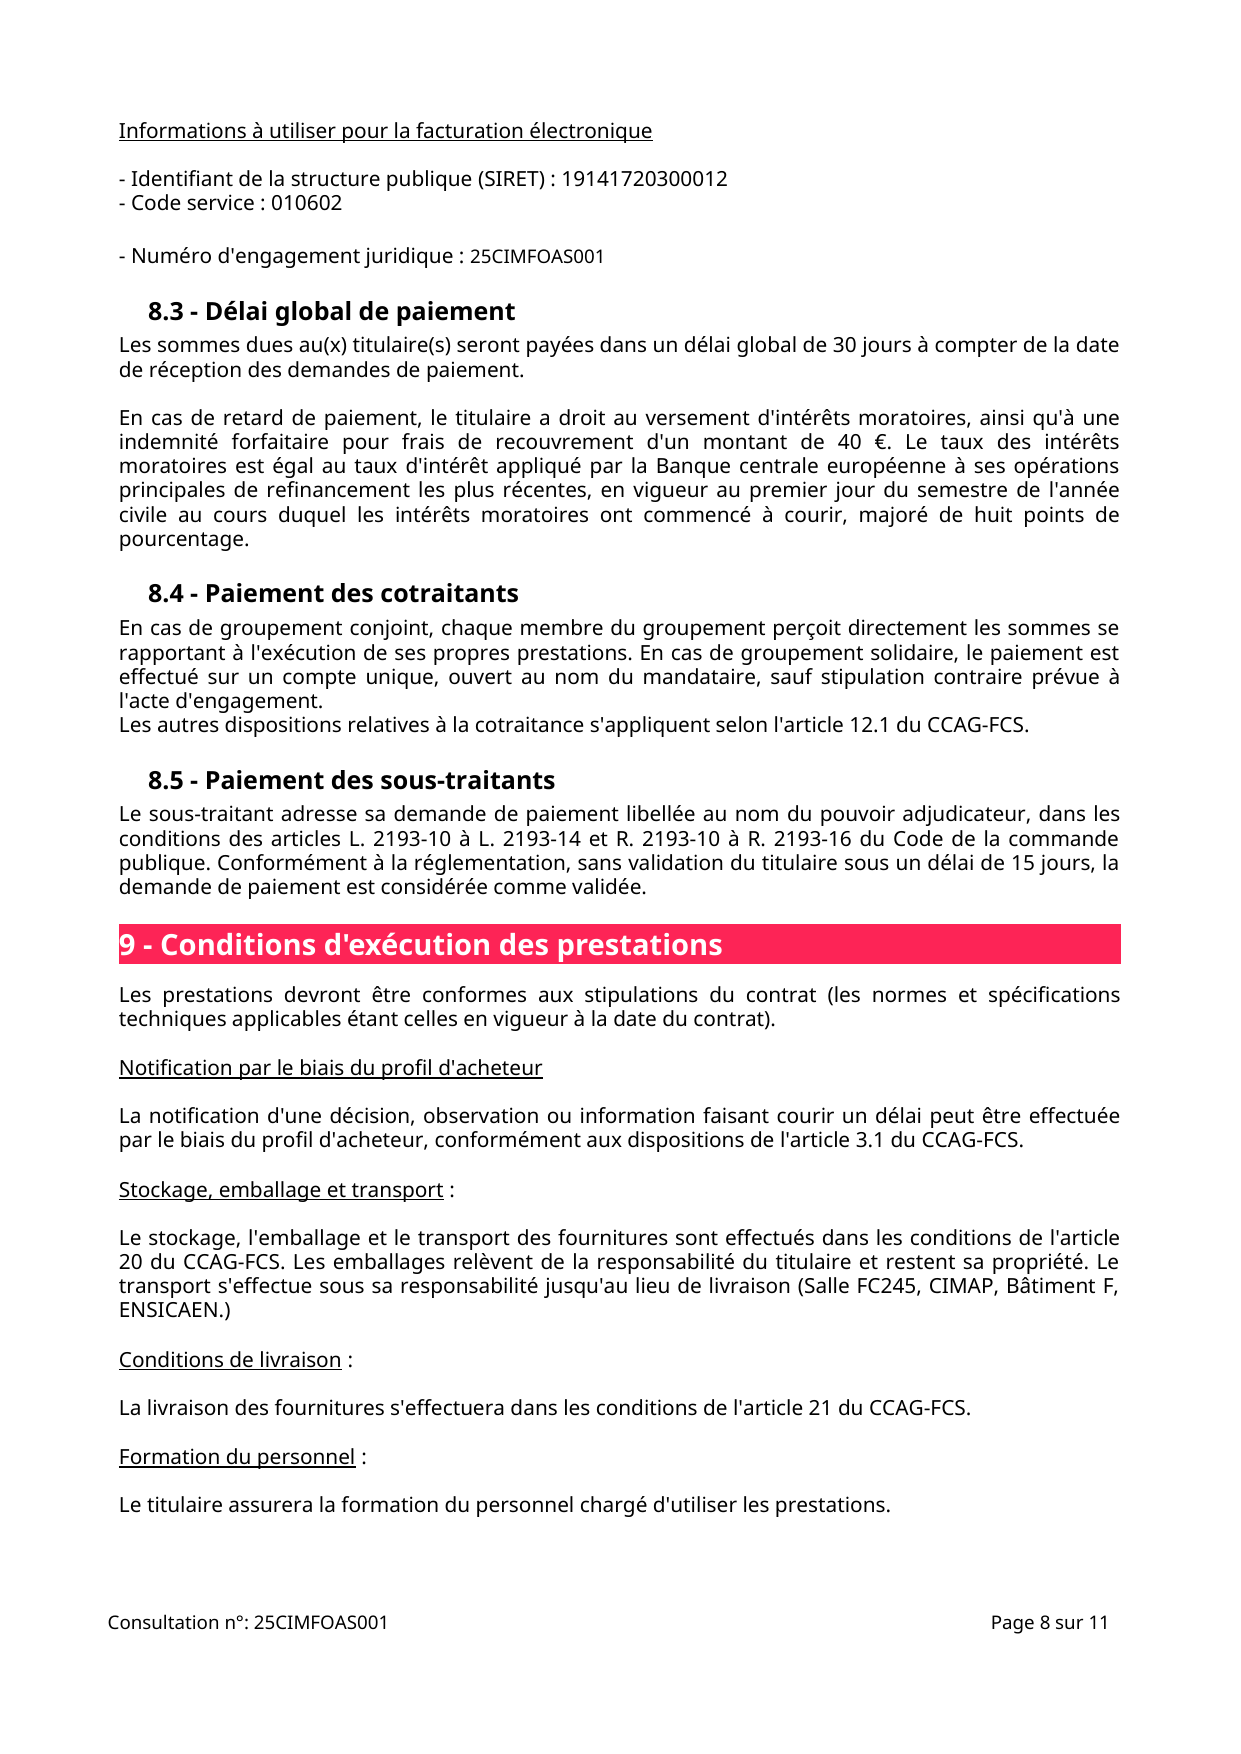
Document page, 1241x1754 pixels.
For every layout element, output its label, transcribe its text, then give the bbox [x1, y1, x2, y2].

text - Identifiant de la structure publique (SIRET) : 19141720300012 [119, 167, 1121, 191]
text Informations à utiliser pour la facturation électronique [119, 119, 1121, 143]
text Les prestations devront être conformes aux stipulations du contrat (les normes et spécifications techniques applicables étant celles en vigueur à la date du contrat). [119, 983, 1121, 1031]
text Les sommes dues au(x) titulaire(s) seront payées dans un délai global de 30 jours à compter de la date de réception des demandes de paiement. [119, 334, 1121, 382]
text La livraison des fournitures s'effectuera dans les conditions de l'article 21 du CCAG-FCS. [119, 1396, 1121, 1420]
text La notification d'une décision, observation ou information faisant courir un délai peut être effectuée par le biais du profil d'acheteur, conformément aux dispositions de l'article 3.1 du CCAG-FCS. [119, 1104, 1121, 1153]
text - Numéro d'engagement juridique : 25CIMFOAS001 [119, 244, 1121, 268]
text En cas de groupement conjoint, chaque membre du groupement perçoit directement les sommes se rapportant à l'exécution de ses propres prestations. En cas de groupement solidaire, le paiement est effectué sur un compte unique, ouvert au nom du mandataire, sauf stipulation contraire prévue à l'acte d'engagement. [119, 616, 1121, 713]
text Formation du personnel : [119, 1445, 1121, 1469]
text En cas de retard de paiement, le titulaire a droit au versement d'intérêts moratoires, ainsi qu'à une indemnité forfaitaire pour frais de recouvrement d'un montant de 40 €. Le taux des intérêts moratoires est égal au taux d'intérêt appliqué par la Banque centrale européenne à ses opérations principales de refinancement les plus récentes, en vigueur au premier jour du semestre de l'année civile au cours duquel les intérêts moratoires ont commencé à courir, majoré de huit points de pourcentage. [119, 406, 1121, 551]
text Le sous-traitant adresse sa demande de paiement libellée au nom du pouvoir adjudicateur, dans les conditions des articles L. 2193-10 à L. 2193-14 et R. 2193-10 à R. 2193-16 du Code de la commande publique. Conformément à la réglementation, sans validation du titulaire sous un délai de 15 jours, la demande de paiement est considérée comme validée. [119, 803, 1121, 899]
subtitle 9 - Conditions d'exécution des prestations [119, 924, 1121, 964]
text Stockage, emballage et transport : [119, 1178, 1121, 1202]
subtitle 8.5 - Paiement des sous-traitants [148, 762, 1121, 796]
text Le stockage, l'emballage et le transport des fournitures sont effectués dans les conditions de l'article 20 du CCAG-FCS. Les emballages relèvent de la responsabilité du titulaire et restent sa propriété. Le transport s'effectue sous sa responsabilité jusqu'au lieu de livraison (Salle FC245, CIMAP, Bâtiment F, ENSICAEN.) [119, 1226, 1121, 1323]
subtitle 8.3 - Délai global de paiement [148, 293, 1121, 327]
subtitle 8.4 - Paiement des cotraitants [148, 576, 1121, 610]
text Les autres dispositions relatives à la cotraitance s'appliquent selon l'article 12.1 du CCAG-FCS. [119, 713, 1121, 737]
text Notification par le biais du profil d'acheteur [119, 1056, 1121, 1080]
text - Code service : 010602 [119, 191, 1121, 215]
text Conditions de livraison : [119, 1348, 1121, 1372]
text Le titulaire assurera la formation du personnel chargé d'utiliser les prestations. [119, 1493, 1121, 1518]
